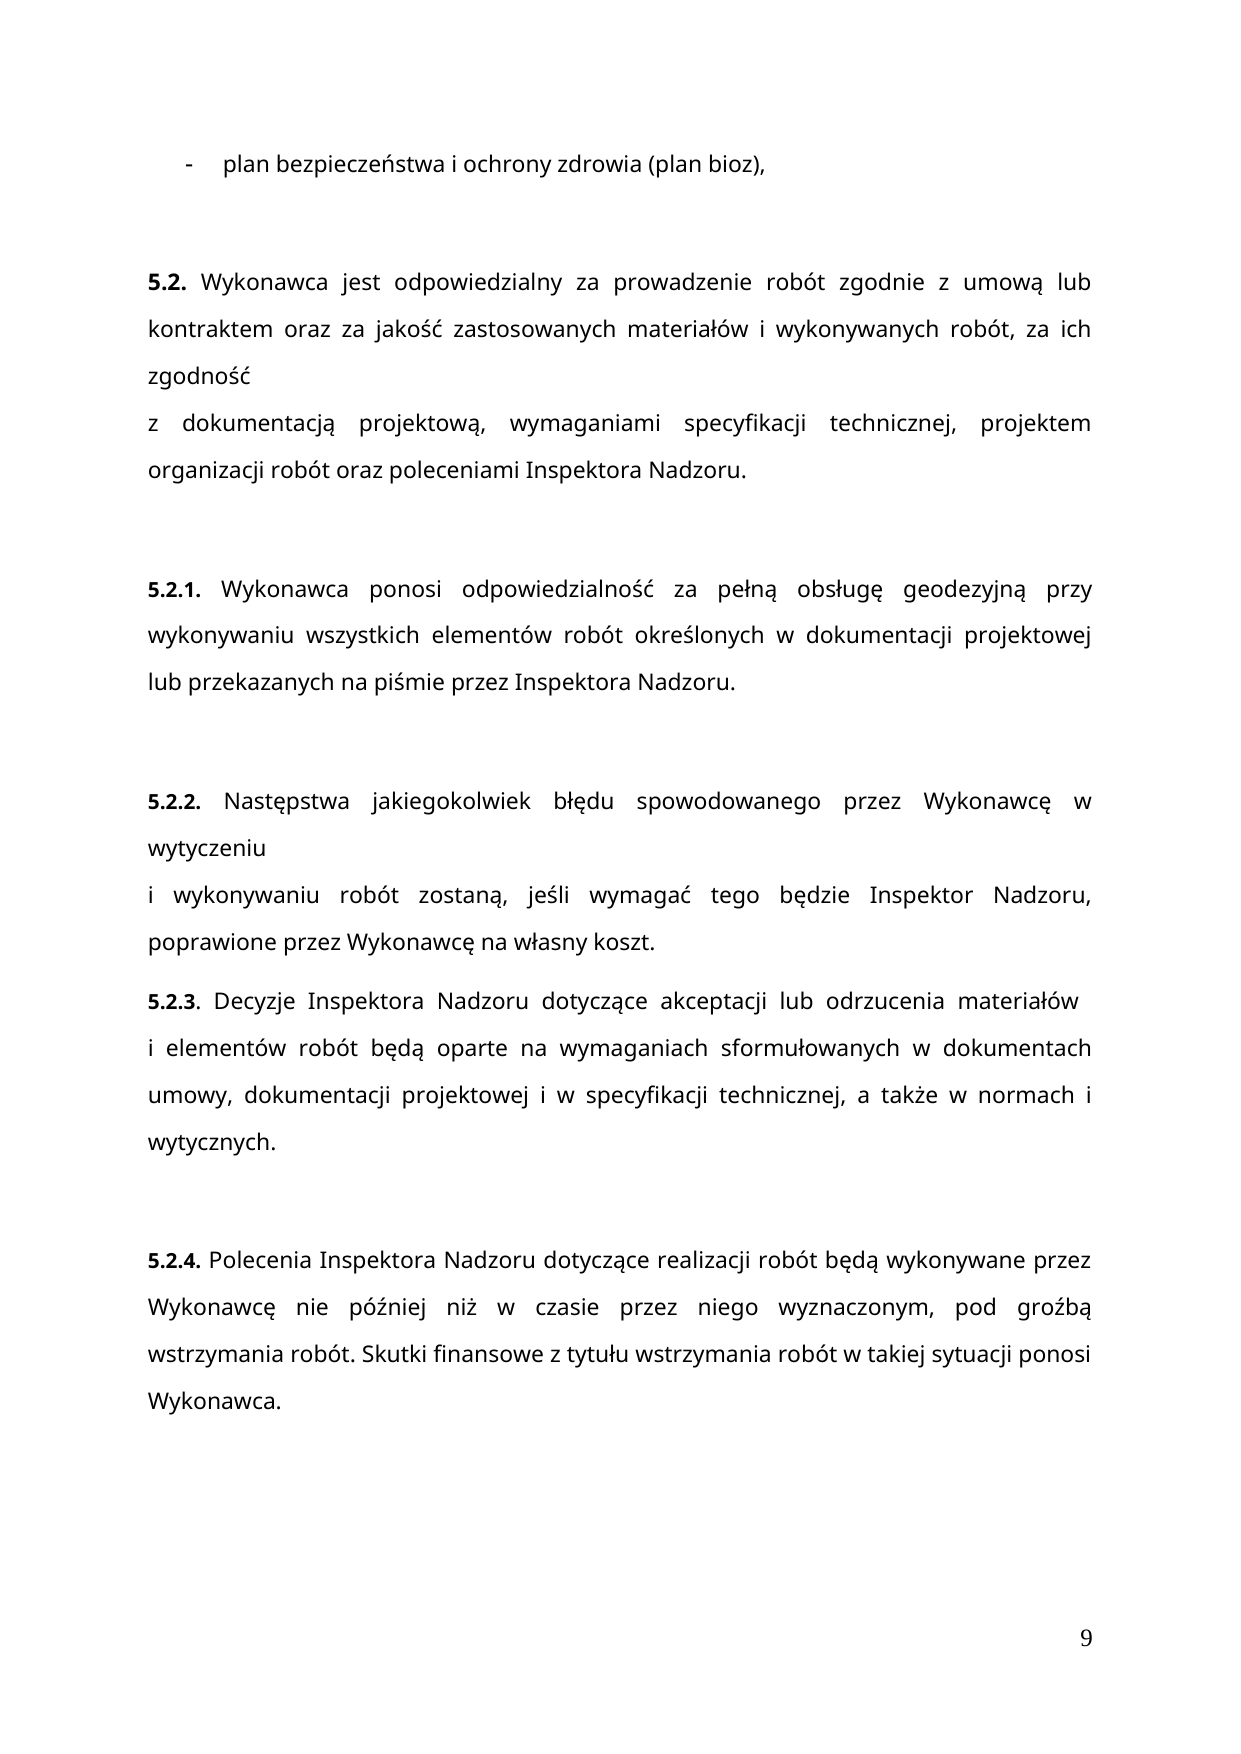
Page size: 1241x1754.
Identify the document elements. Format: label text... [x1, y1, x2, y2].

text 5.2.1. Wykonawca ponosi odpowiedzialność za pełną obsługę geodezyjną przy wykonywaniu wszystkich elementów robót określonych w dokumentacji projektowej lub przekazanych na piśmie przez Inspektora Nadzoru. [148, 573, 1093, 698]
text 5.2.4. Polecenia Inspektora Nadzoru dotyczące realizacji robót będą wykonywane przez Wykonawcę nie później niż w czasie przez niego wyznaczonym, pod groźbą wstrzymania robót. Skutki finansowe z tytułu wstrzymania robót w takiej sytuacji ponosi Wykonawca. [148, 1244, 1093, 1416]
list plan bezpieczeństwa i ochrony zdrowia (plan bioz), [185, 148, 1093, 179]
text 5.2. Wykonawca jest odpowiedzialny za prowadzenie robót zgodnie z umową lub kontraktem oraz za jakość zastosowanych materiałów i wykonywanych robót, za ich zgodność z dokumentacją projektową, wymaganiami specyfikacji technicznej, projektem organizacji robót oraz poleceniami Inspektora Nadzoru. [148, 266, 1093, 485]
text 5.2.2. Następstwa jakiegokolwiek błędu spowodowanego przez Wykonawcę w wytyczeniu i wykonywaniu robót zostaną, jeśli wymagać tego będzie Inspektor Nadzoru, poprawione przez Wykonawcę na własny koszt. [148, 785, 1093, 957]
text 5.2.3. Decyzje Inspektora Nadzoru dotyczące akceptacji lub odrzucenia materiałów i elementów robót będą oparte na wymaganiach sformułowanych w dokumentach umowy, dokumentacji projektowej i w specyfikacji technicznej, a także w normach i wytycznych. [148, 985, 1093, 1157]
